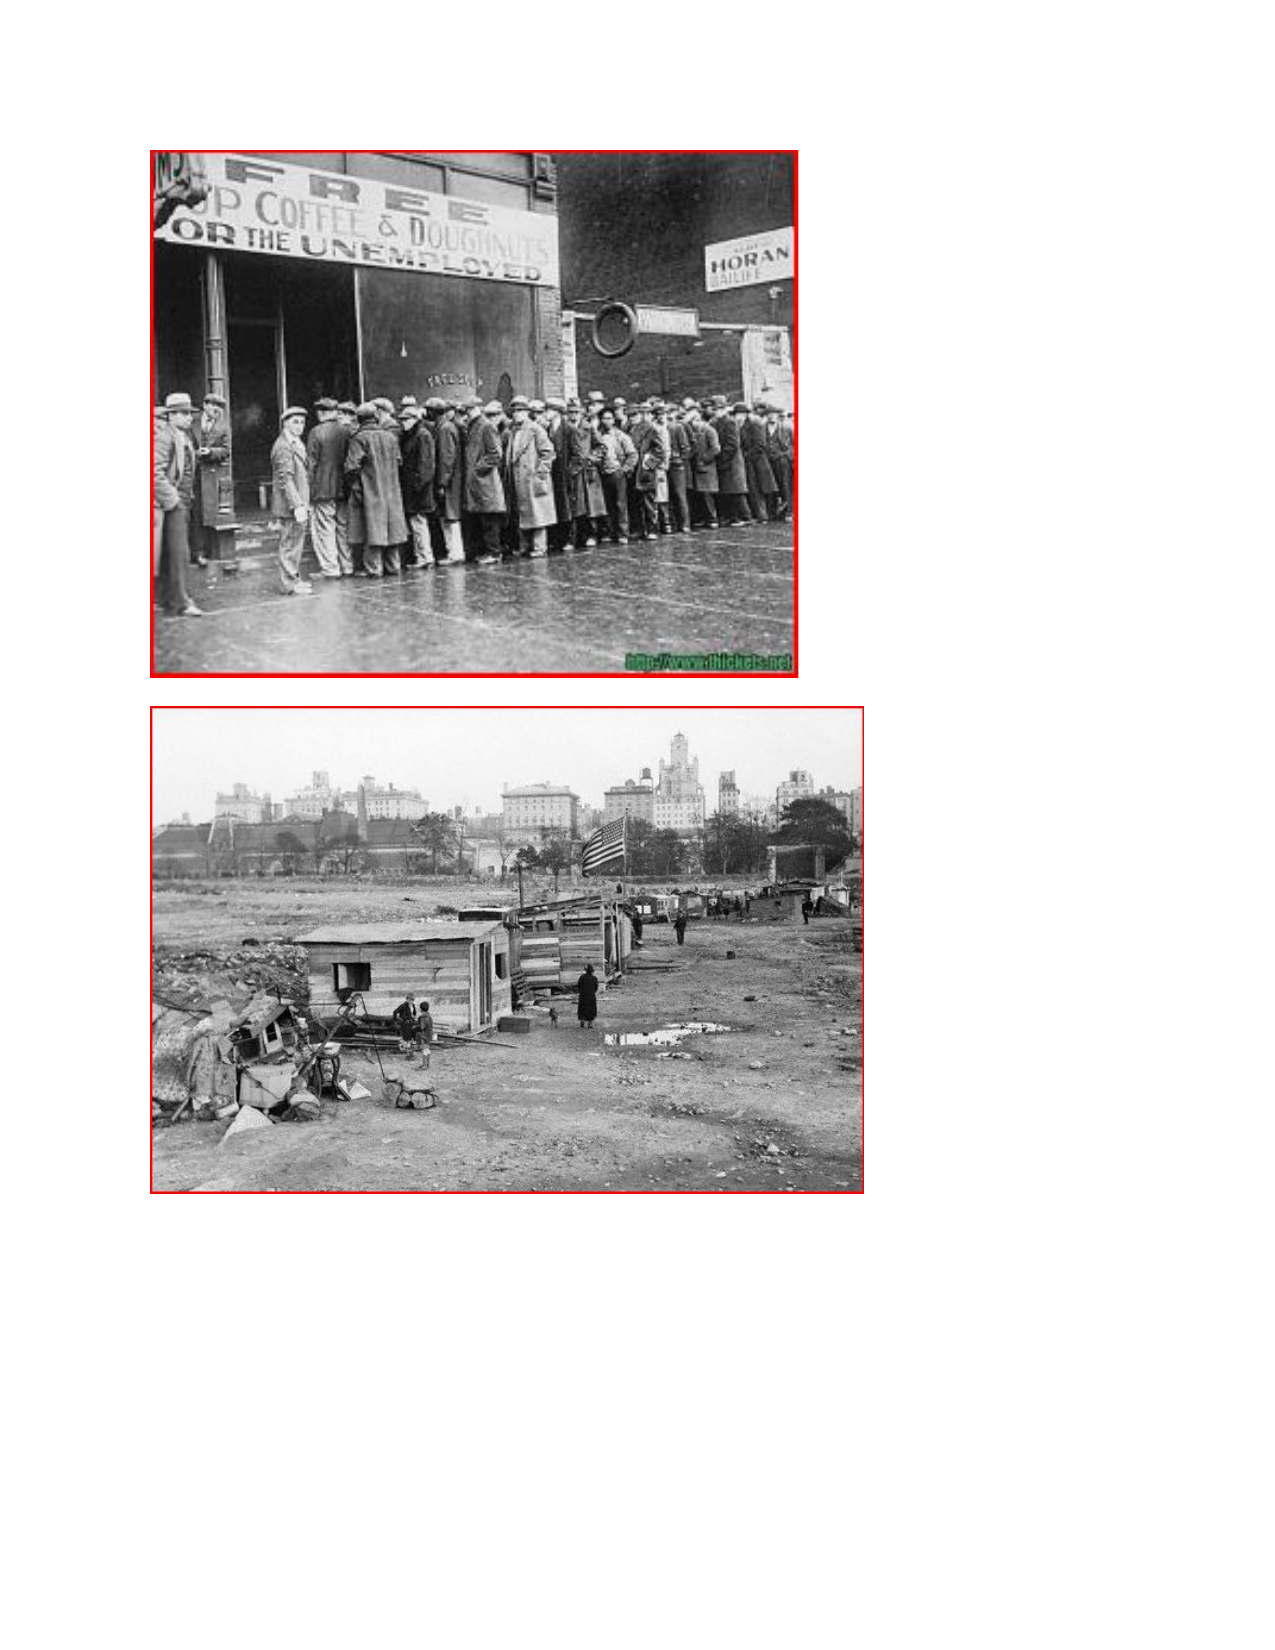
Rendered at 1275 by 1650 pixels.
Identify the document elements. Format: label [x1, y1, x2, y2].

picture [150, 706, 864, 1194]
picture [150, 150, 799, 678]
